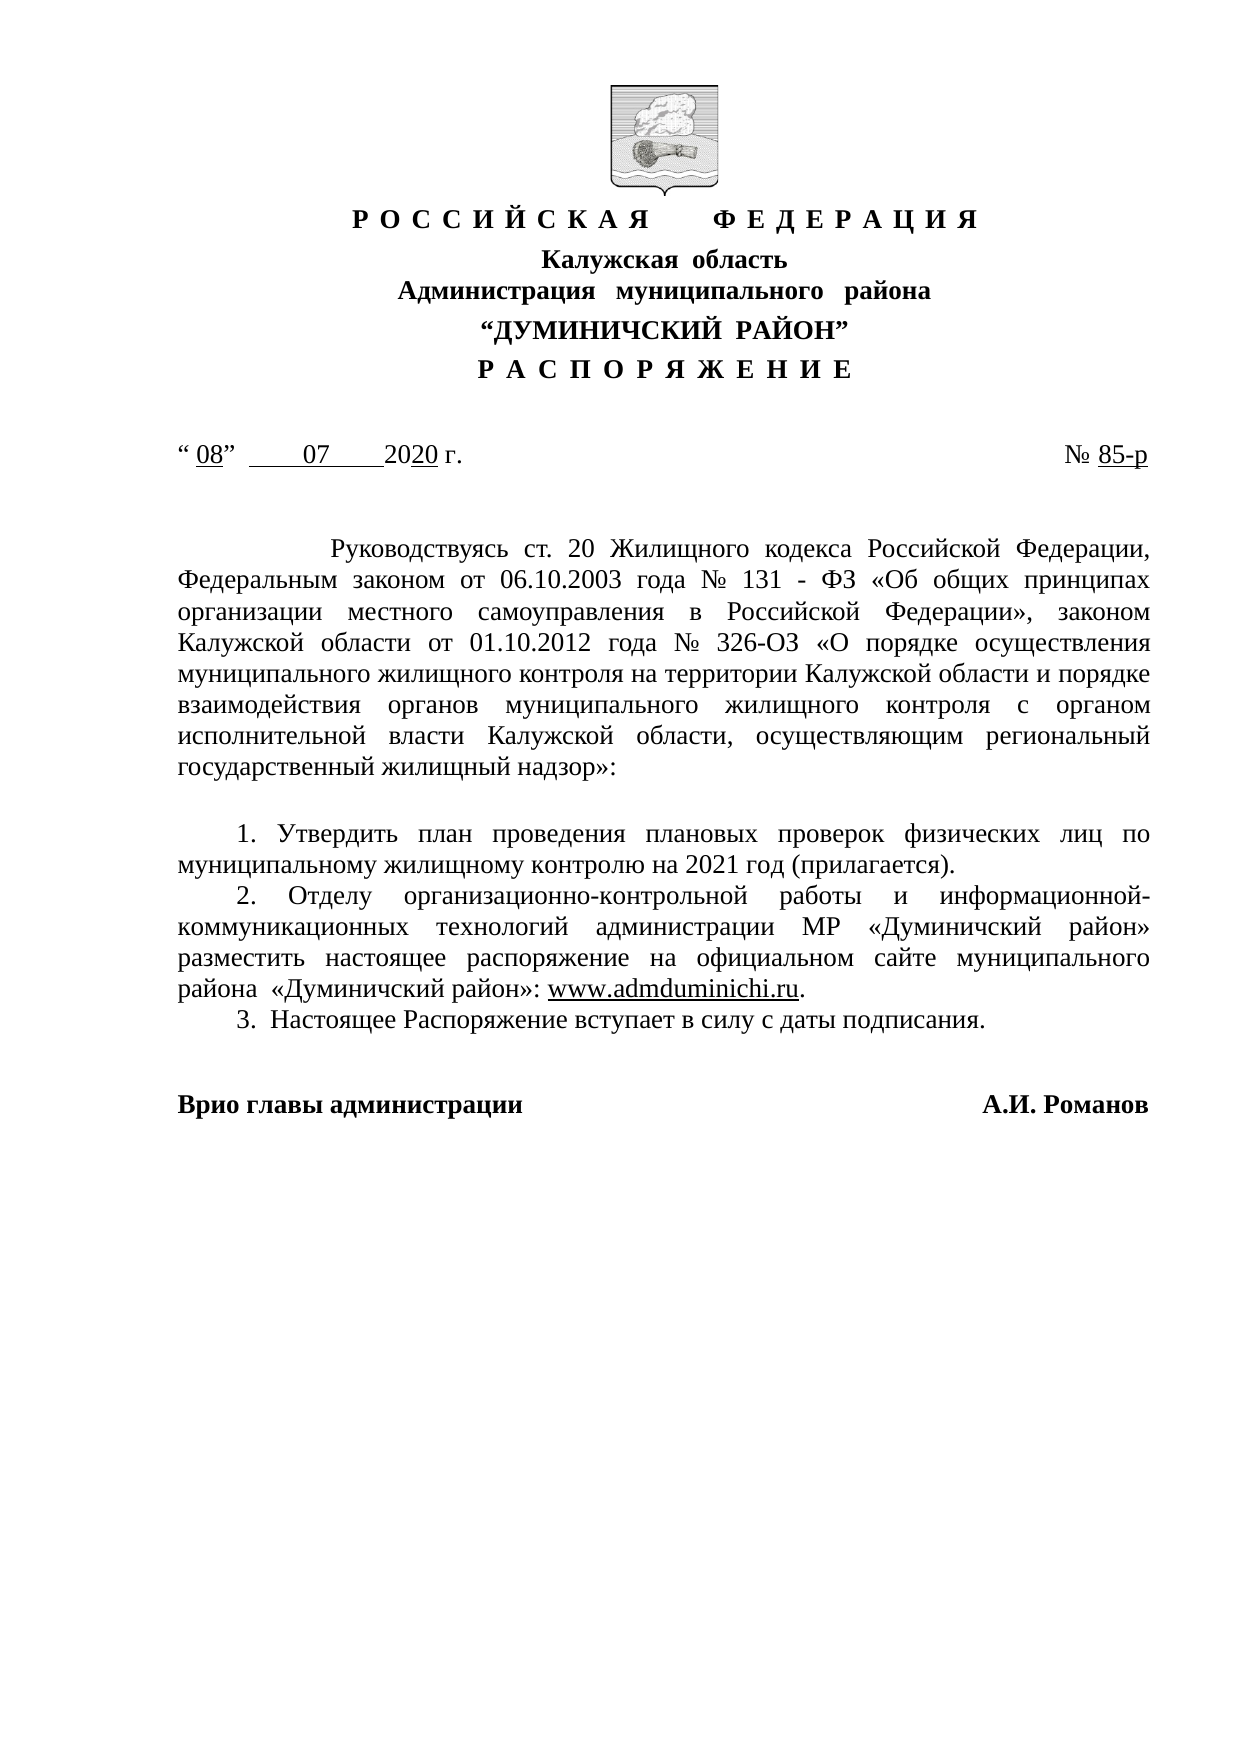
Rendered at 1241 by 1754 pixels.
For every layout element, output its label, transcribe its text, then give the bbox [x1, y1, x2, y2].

text 2. Отделу организационно-контрольной работы и информационной-коммуникационных технологий администрации МР «Думиничский район» разместить настоящее распоряжение на официальном сайте муниципального района «Думиничский район»: www.admduminichi.ru. [177, 879, 1152, 1003]
title РОССИЙСКАЯ ФЕДЕРАЦИЯ [177, 195, 1152, 235]
subtitle Калужская область [177, 235, 1152, 274]
subtitle РАСПОРЯЖЕНИЕ [177, 345, 1152, 384]
subtitle Руководствуясь ст. 20 Жилищного кодекса Российской Федерации, Федеральным законом от 06.10.2003 года № 131 - ФЗ «Об общих принципах организации местного самоуправления в Российской Федерации», законом Калужской области от 01.10.2012 года № 326-ОЗ «О порядке осуществления муниципального жилищного контроля на территории Калужской области и порядке взаимодействия органов муниципального жилищного контроля с органом исполнительной власти Калужской области, осуществляющим региональный государственный жилищный надзор»: [177, 532, 1152, 782]
title “ 08” 07 2020 г. № 85-р [177, 438, 1152, 469]
title Администрация муниципального района [177, 274, 1152, 305]
picture [610, 85, 719, 196]
text Врио главы администрации А.И. Романов [177, 1088, 1152, 1119]
text 1. Утвердить план проведения плановых проверок физических лиц по муниципальному жилищному контролю на 2021 год (прилагается). [177, 817, 1152, 879]
subtitle “ДУМИНИЧСКИЙ РАЙОН” [177, 305, 1152, 345]
text 3. Настоящее Распоряжение вступает в силу с даты подписания. [177, 1003, 1152, 1035]
